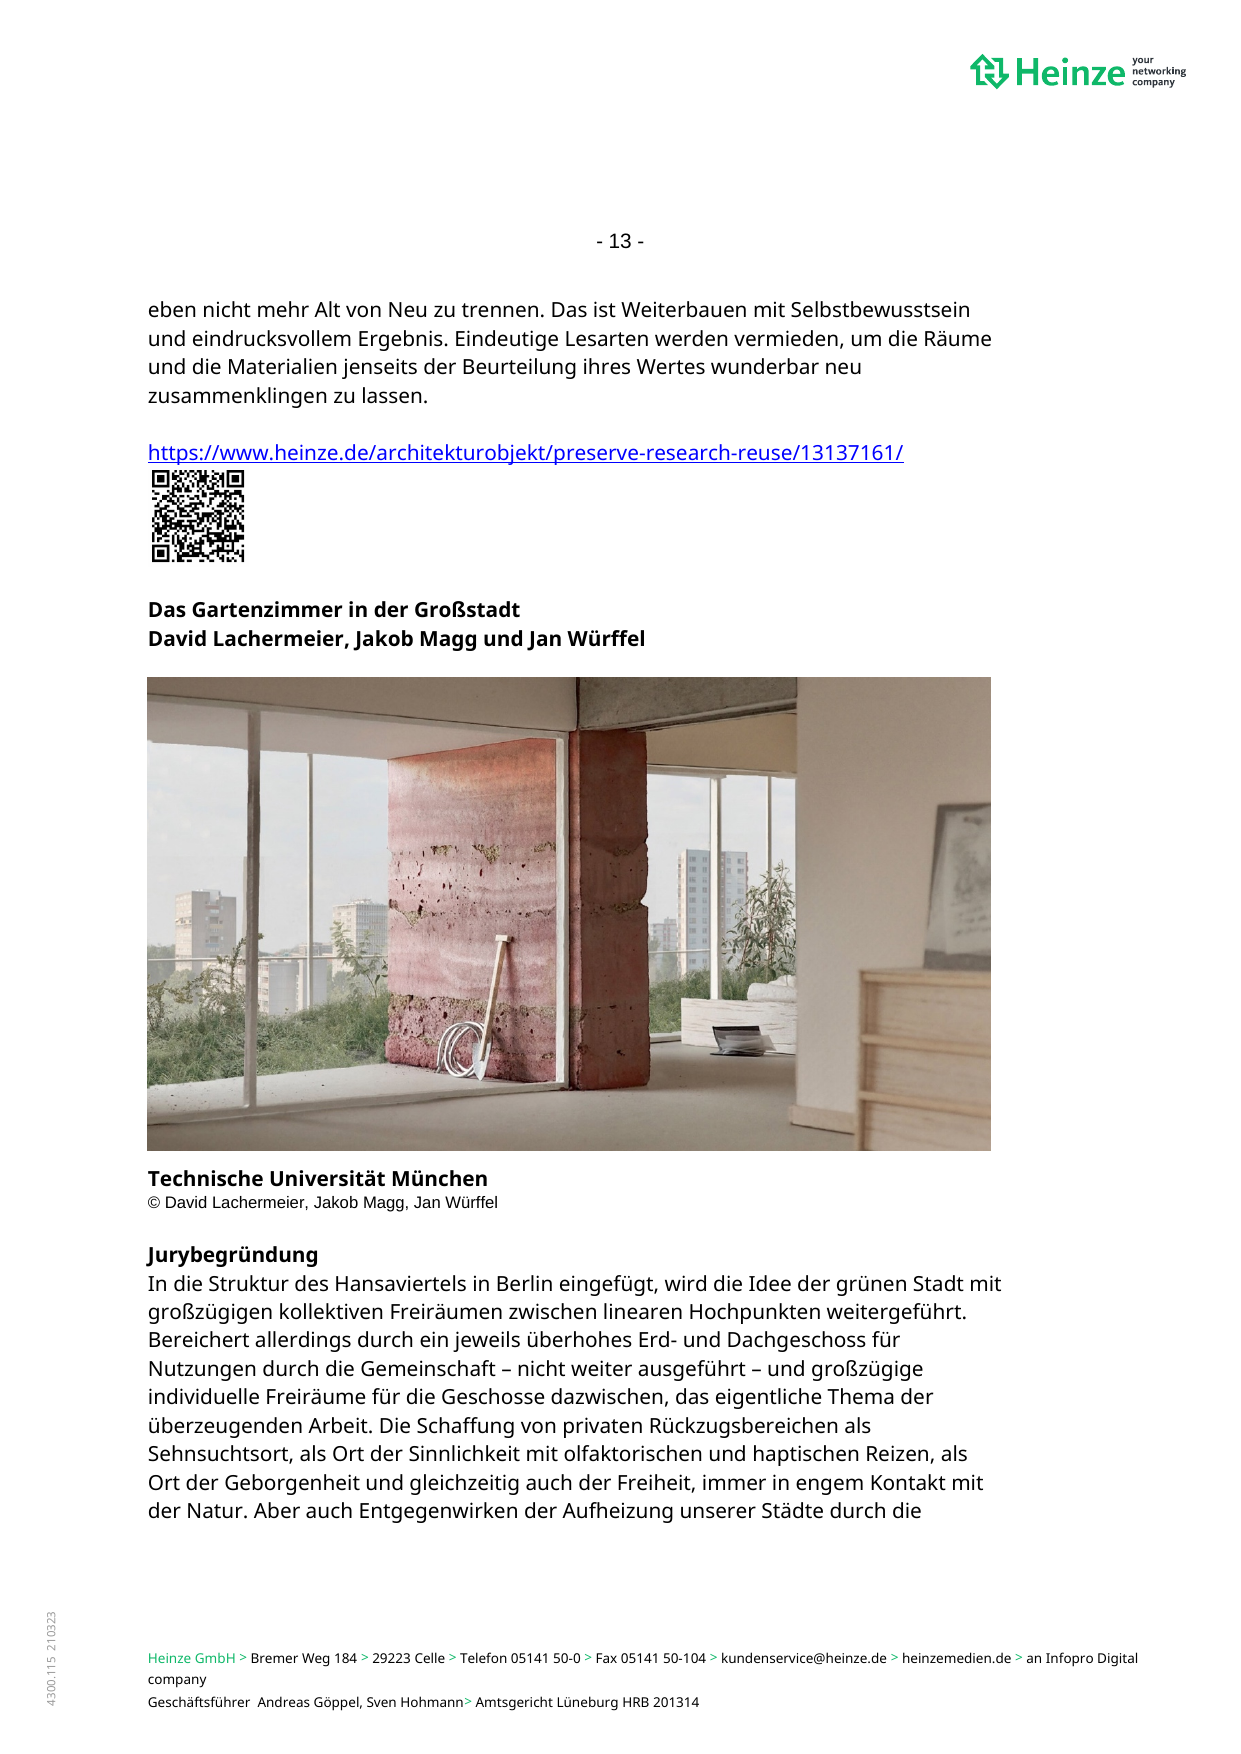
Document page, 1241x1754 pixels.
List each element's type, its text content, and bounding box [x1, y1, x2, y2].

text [148, 295, 1004, 438]
text https://www.heinze.de/architekturobjekt/preserve-research-reuse/13137161/ [148, 438, 1004, 466]
picture [147, 677, 991, 1151]
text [148, 1240, 1004, 1524]
